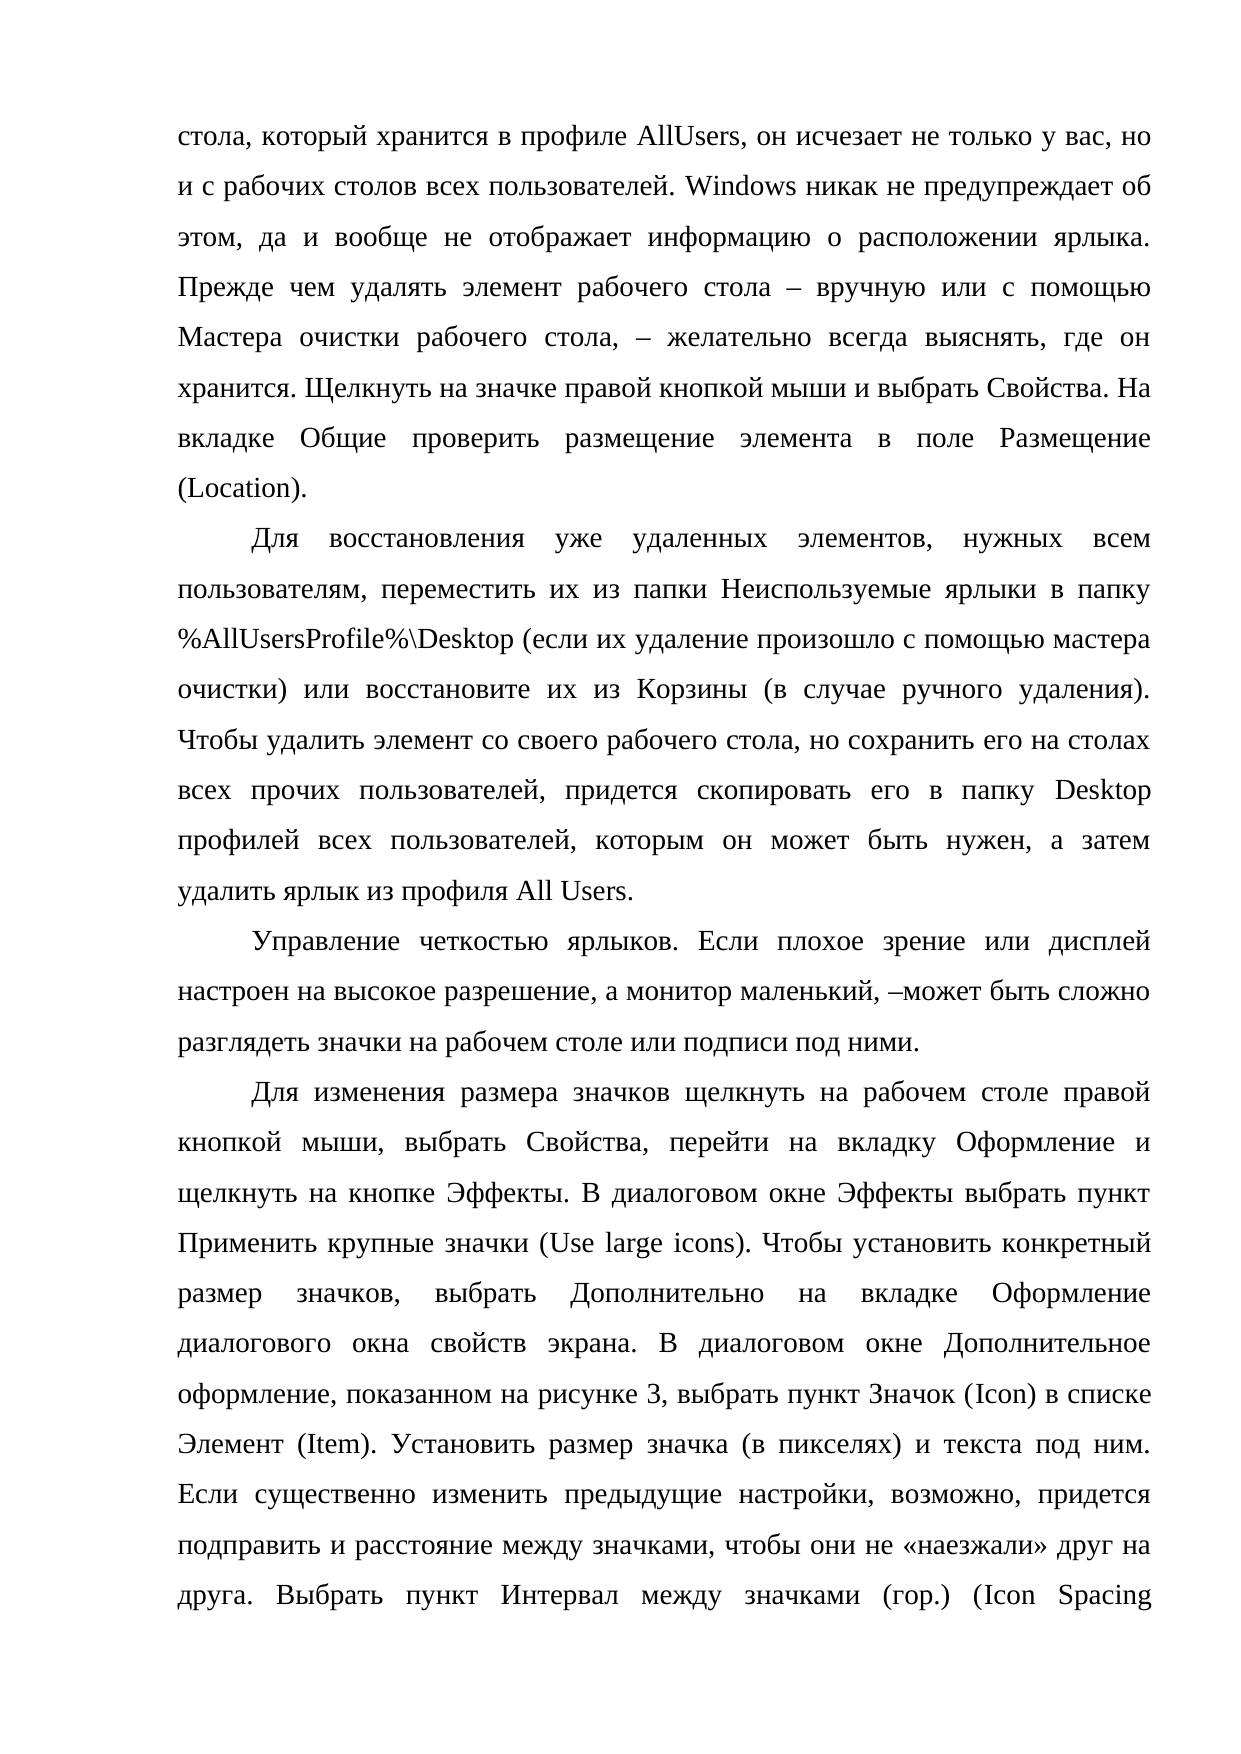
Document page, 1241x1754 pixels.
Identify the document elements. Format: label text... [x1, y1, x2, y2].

text Для восстановления уже удаленных элементов, нужных всем пользователям, переместить их из папки Неиспользуемые ярлыки в папку %AllUsersProfile%\Desktop (если их удаление произошло с помощью мастера очистки) или восстановите их из Корзины (в случае ручного удаления). Чтобы удалить элемент со своего рабочего стола, но сохранить его на столах всех прочих пользователей, придется скопировать его в папку Desktop профилей всех пользователей, которым он может быть нужен, а затем удалить ярлык из профиля All Users. [177, 521, 1152, 906]
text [177, 118, 1152, 504]
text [177, 1074, 1152, 1611]
text Управление четкостью ярлыков. Если плохое зрение или дисплей настроен на высокое разрешение, а монитор маленький, –может быть сложно разглядеть значки на рабочем столе или подписи под ними. [177, 923, 1152, 1057]
